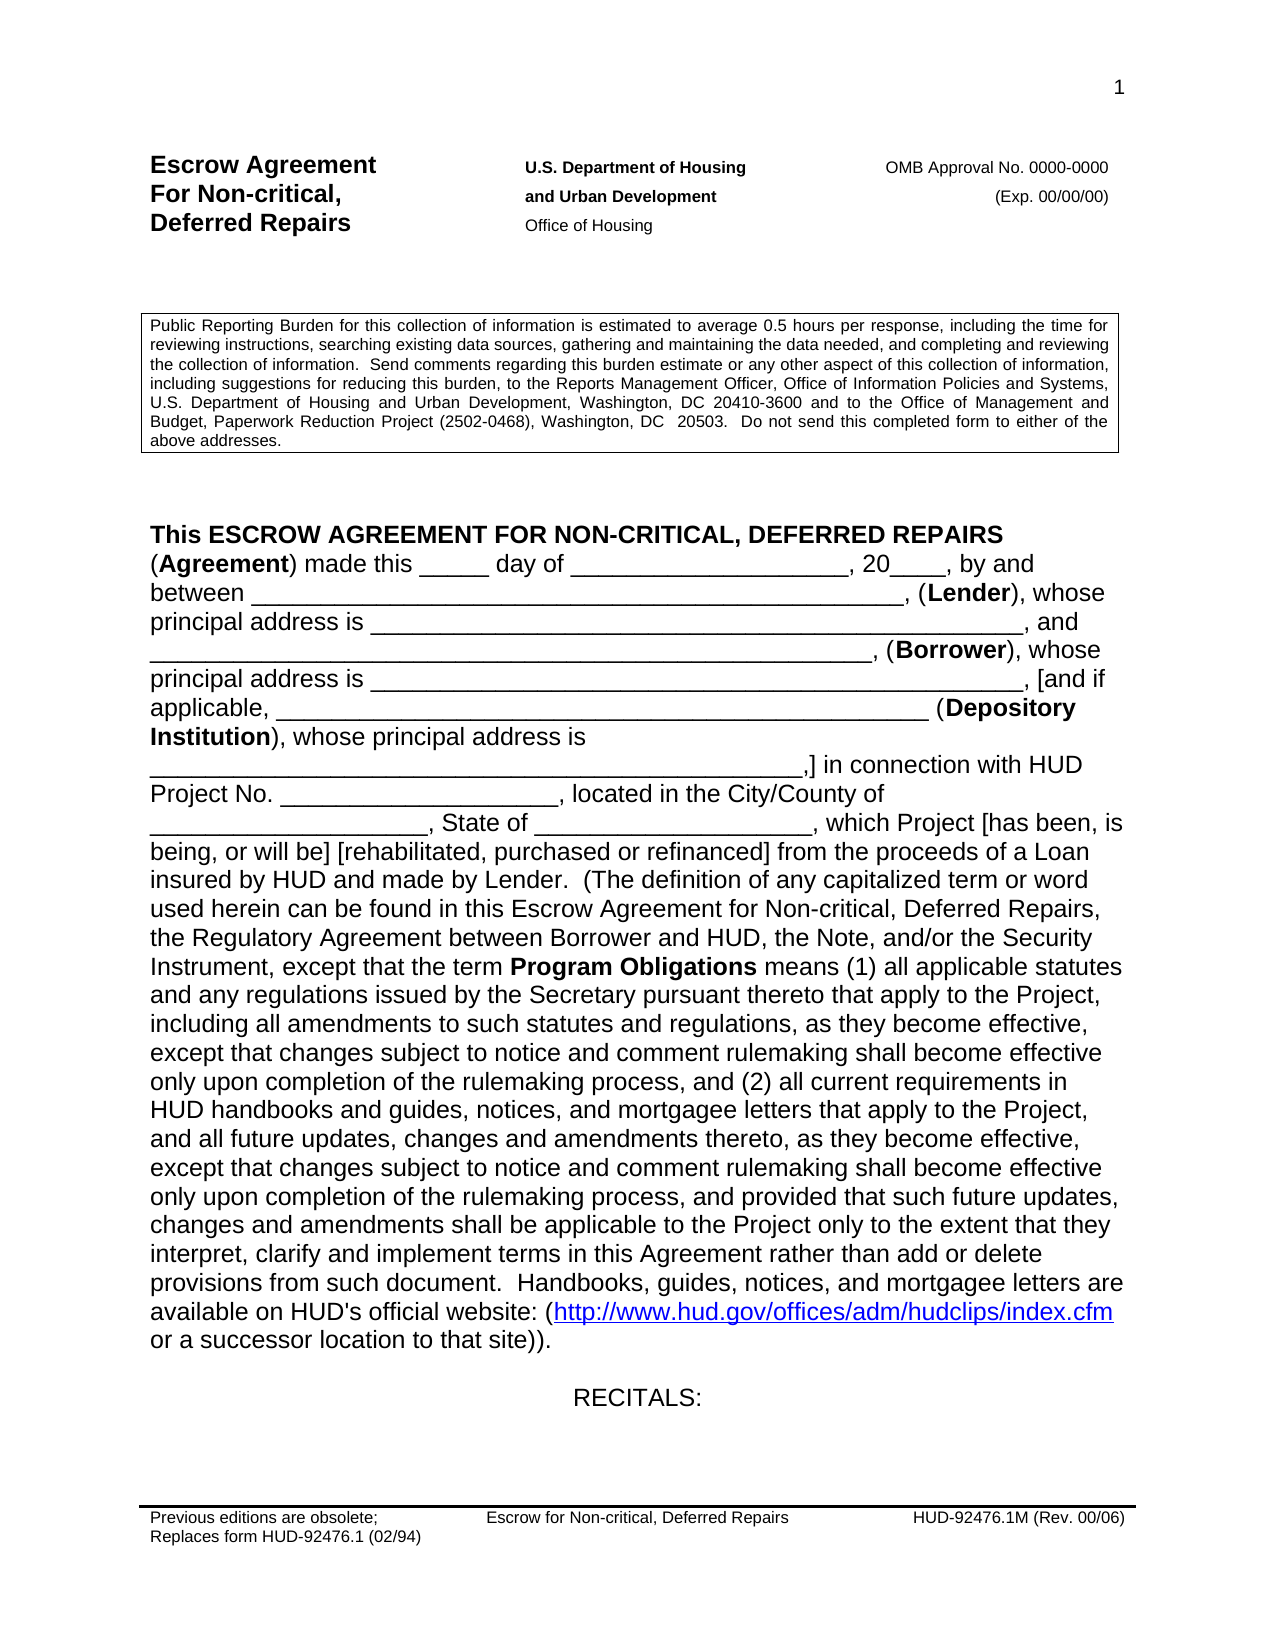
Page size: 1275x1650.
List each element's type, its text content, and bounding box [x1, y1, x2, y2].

text Escrow Agreement U.S. Department of Housing OMB Approval No. 0000-0000 For Non-critical, and Urban Development (Exp. 00/00/00) [150, 150, 1110, 207]
text Deferred Repairs Office of Housing [150, 207, 1110, 236]
text Public Reporting Burden for this collection of information is estimated to average 0.5 hours per response, including the time for reviewing instructions, searching existing data sources, gathering and maintaining the data needed, and completing and reviewing the collection of information. Send comments regarding this burden estimate or any other aspect of this collection of information, including suggestions for reducing this burden, to the Reports Management Officer, Office of Information Policies and Systems, U.S. Department of Housing and Urban Development, Washington, DC 20410-3600 and to the Office of Management and Budget, Paperwork Reduction Project (2502-0468), Washington, DC 20503. Do not send this completed form to either of the above addresses. [142, 314, 1118, 452]
text This ESCROW AGREEMENT FOR NON-CRITICAL, DEFERRED REPAIRS (Agreement) made this _____ day of ____________________, 20____, by and between _______________________________________________, (Lender), whose principal address is _______________________________________________, and ____________________________________________________, (Borrower), whose principal address is _______________________________________________, [and if applicable, _______________________________________________ (Depository Institution), whose principal address is _______________________________________________,] in connection with HUD Project No. ____________________, located in the City/County of ____________________, State of ____________________, which Project [has been, is being, or will be] [rehabilitated, purchased or refinanced] from the proceeds of a Loan insured by HUD and made by Lender. (The definition of any capitalized term or word used herein can be found in this Escrow Agreement for Non-critical, Deferred Repairs, the Regulatory Agreement between Borrower and HUD, the Note, and/or the Security Instrument, except that the term Program Obligations means (1) all applicable statutes and any regulations issued by the Secretary pursuant thereto that apply to the Project, including all amendments to such statutes and regulations, as they become effective, except that changes subject to notice and comment rulemaking shall become effective only upon completion of the rulemaking process, and (2) all current requirements in HUD handbooks and guides, notices, and mortgagee letters that apply to the Project, and all future updates, changes and amendments thereto, as they become effective, except that changes subject to notice and comment rulemaking shall become effective only upon completion of the rulemaking process, and provided that such future updates, changes and amendments shall be applicable to the Project only to the extent that they interpret, clarify and implement terms in this Agreement rather than add or delete provisions from such document. Handbooks, guides, notices, and mortgagee letters are available on HUD's official website: (http://www.hud.gov/offices/adm/hudclips/index.cfm or a successor location to that site)). [150, 520, 1125, 1354]
text RECITALS: [150, 1383, 1125, 1412]
